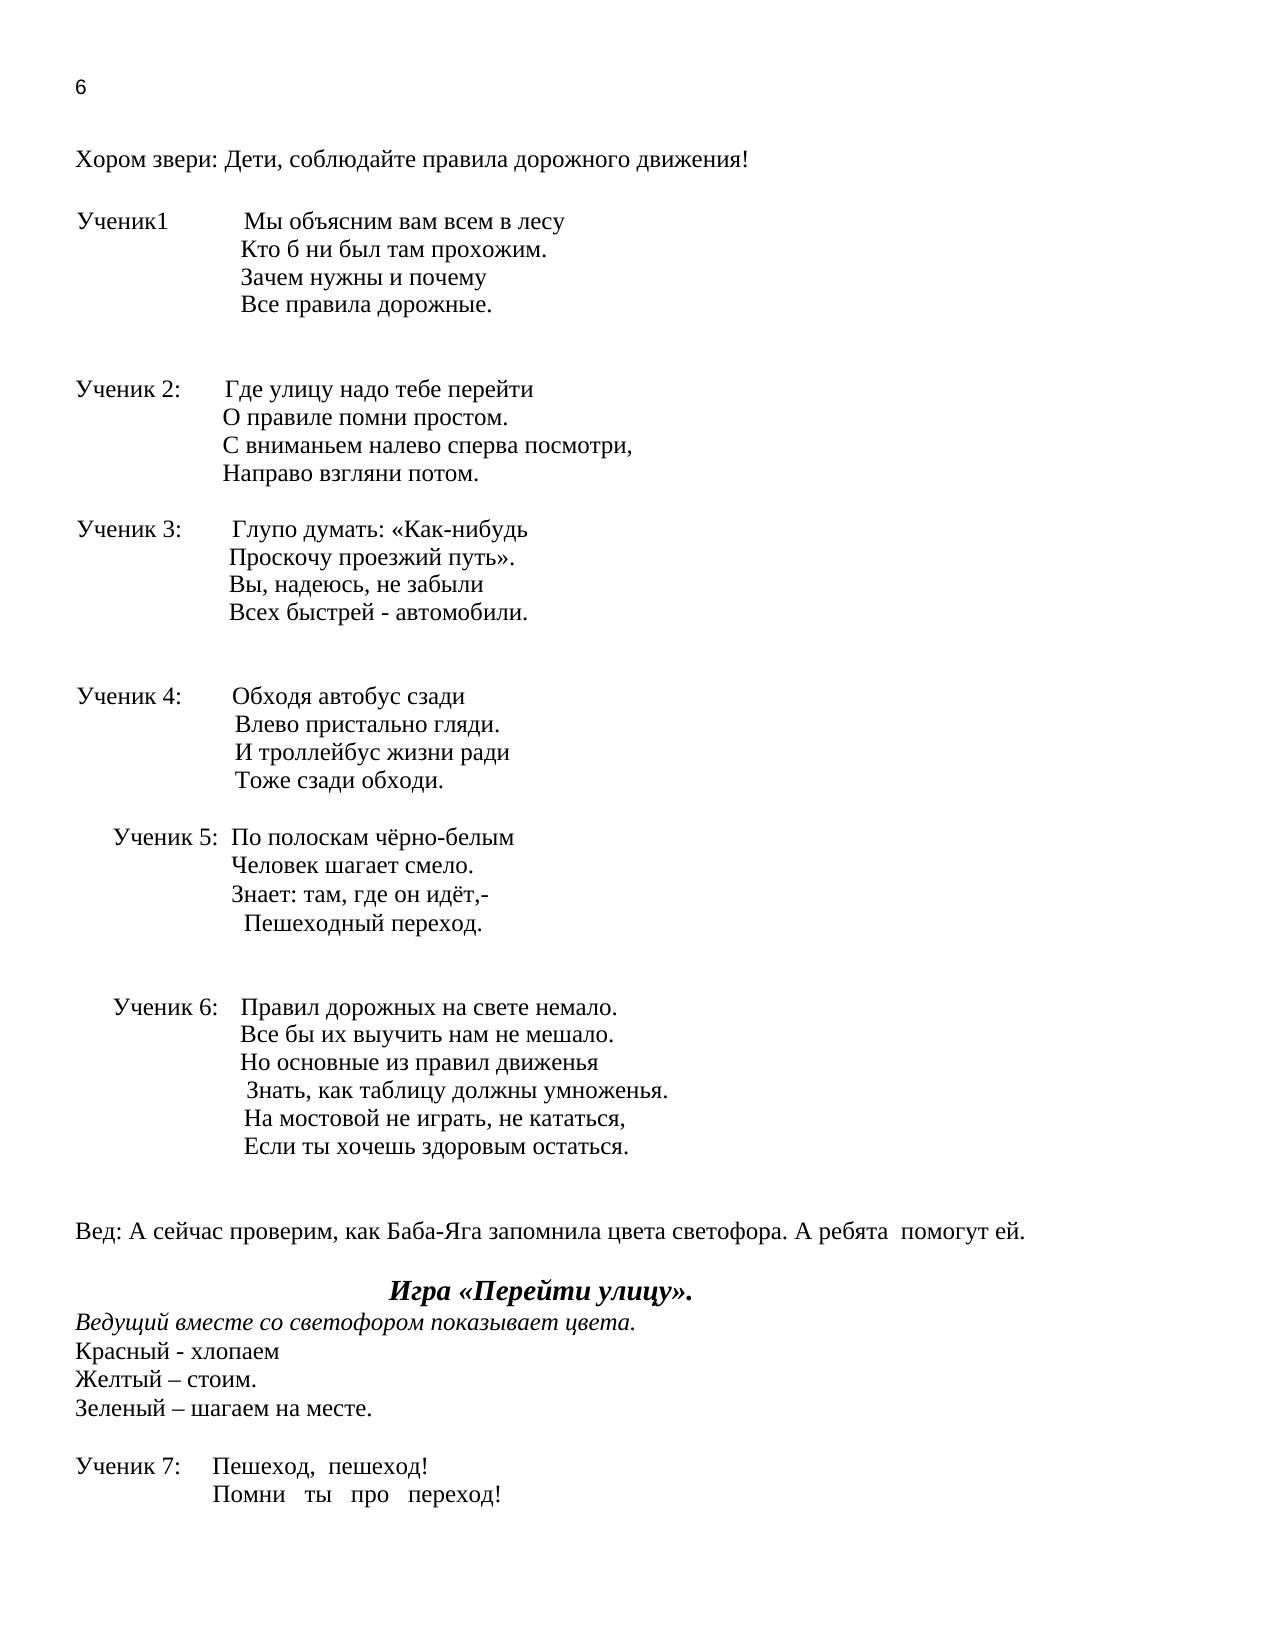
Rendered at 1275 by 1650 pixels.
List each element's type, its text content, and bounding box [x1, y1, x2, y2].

text Все бы их выучить нам не мешало. [240, 1021, 1119, 1048]
text Игра «Перейти улицу». [75, 1273, 1186, 1307]
text Помни ты про переход! [75, 1479, 1186, 1508]
text Всех быстрей - автомобили. [228, 598, 1119, 626]
text Ученик 6: Правил дорожных на свете немало. [75, 993, 1186, 1021]
text Знать, как таблицу должны умноженья. [233, 1076, 1119, 1104]
text Человек шагает смело. [112, 851, 1186, 879]
text Ученик1 Мы объясним вам всем в лесу [76, 207, 1186, 235]
text И троллейбус жизни ради [234, 738, 1119, 766]
text На мостовой не играть, не кататься, [75, 1104, 1119, 1132]
text Пешеходный переход. [112, 908, 1186, 937]
text Ученик 5: По полоскам чёрно-белым [112, 822, 1186, 851]
text Влево пристально гляди. [234, 710, 1119, 738]
text Но основные из правил движенья [240, 1048, 1119, 1076]
text Тоже сзади обходи. [234, 766, 1119, 794]
text Хором звери: Дети, соблюдайте правила дорожного движения! [75, 123, 1186, 179]
text Ведущий вместе со светофором показывает цвета. [75, 1307, 1186, 1336]
text Знает: там, где он идёт,- [112, 879, 1186, 908]
text Направо взгляни потом. [222, 459, 1119, 487]
text Если ты хочешь здоровым остаться. [75, 1132, 1119, 1160]
text Все правила дорожные. [240, 291, 679, 318]
text Вед: А сейчас проверим, как Баба-Яга запомнила цвета светофора. А ребята помогут ей. [75, 1216, 1186, 1245]
text О правиле помни простом. [222, 403, 1119, 431]
text Вы, надеюсь, не забыли [228, 571, 1119, 598]
text Ученик 7: Пешеход, пешеход! [75, 1451, 1186, 1479]
text Проскочу проезжий путь». [228, 543, 1119, 571]
text Зачем нужны и почему [240, 263, 679, 291]
text Кто б ни был там прохожим. [240, 235, 679, 263]
text Ученик 4: Обходя автобус сзади [76, 682, 1119, 710]
text Красный - хлопаем [75, 1336, 1186, 1364]
text С вниманьем налево сперва посмотри, [222, 431, 1119, 459]
text Ученик 3: Глупо думать: «Как-нибудь [76, 515, 1119, 543]
text Желтый – стоим. [75, 1364, 1186, 1393]
text Ученик 2: Где улицу надо тебе перейти [75, 375, 1119, 403]
text Зеленый – шагаем на месте. [75, 1393, 1186, 1422]
